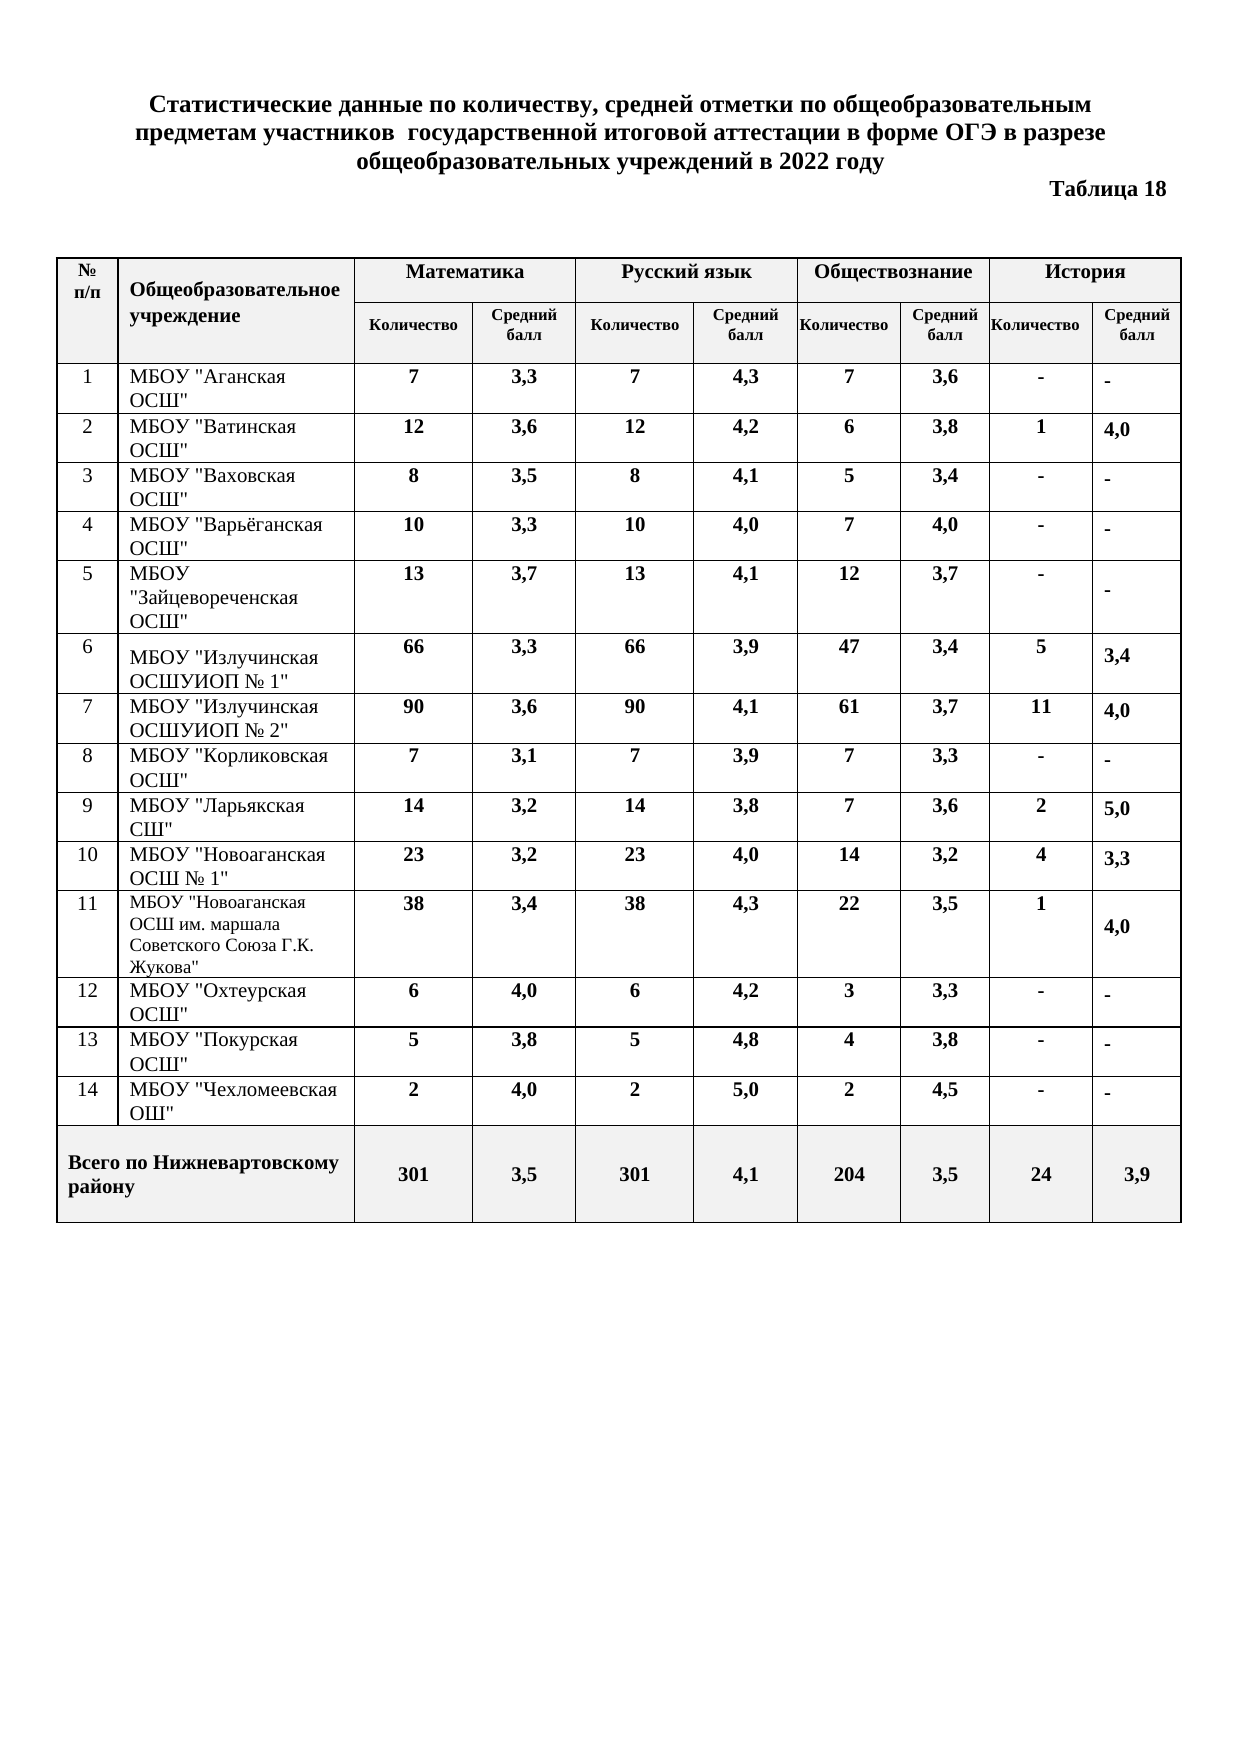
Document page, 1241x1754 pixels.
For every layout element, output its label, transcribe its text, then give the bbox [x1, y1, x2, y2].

table_cell 13 [355, 561, 472, 633]
table_cell 23 [355, 842, 472, 890]
table_cell МБОУ "Охтеурская ОСШ" [119, 978, 354, 1026]
table_cell 3,8 [694, 793, 797, 841]
table_cell 3,2 [473, 842, 575, 890]
table_cell 3,6 [473, 694, 575, 742]
table_cell 3,7 [901, 694, 989, 742]
table_cell - [990, 512, 1092, 560]
table_cell 10 [58, 842, 117, 890]
table_cell 14 [58, 1077, 117, 1125]
table_cell 3,2 [901, 842, 989, 890]
subtitle Статистические данные по количеству, средней отметки по общеобразовательным предметам участников государственной итоговой аттестации в форме ОГЭ в разрезе общеобразовательных учреждений в 2022 году [103, 89, 1137, 175]
table_cell Количество [355, 303, 472, 363]
table_cell 3,5 [473, 1126, 575, 1222]
table_cell - [1093, 463, 1180, 511]
table_cell 6 [355, 978, 472, 1026]
table_header Общеобразовательное учреждение [119, 259, 354, 363]
table_cell 7 [355, 364, 472, 412]
table_cell МБОУ "Ларьякская СШ" [119, 793, 354, 841]
table_cell 8 [576, 463, 693, 511]
table_cell 3,6 [473, 414, 575, 462]
table_cell 4,0 [1093, 891, 1180, 977]
table_cell Всего по Нижневартовскому району [58, 1126, 354, 1222]
table_cell 3 [58, 463, 117, 511]
table_cell 90 [355, 694, 472, 742]
table_cell 2 [355, 1077, 472, 1125]
table_cell Средний балл [1093, 303, 1180, 363]
table_cell 3,8 [473, 1028, 575, 1076]
table_cell МБОУ "Корликовская ОСШ" [119, 744, 354, 792]
table_cell 3,7 [473, 561, 575, 633]
table_cell 3,9 [694, 744, 797, 792]
table_cell - [990, 1077, 1092, 1125]
table_header История [990, 259, 1180, 302]
table_cell 4,1 [694, 694, 797, 742]
table_cell 9 [58, 793, 117, 841]
table_cell МБОУ "Ваховская ОСШ" [119, 463, 354, 511]
table_cell 5 [798, 463, 900, 511]
table_cell 10 [576, 512, 693, 560]
table_cell 4 [798, 1028, 900, 1076]
table_cell 4,1 [694, 561, 797, 633]
table_cell МБОУ "Излучинская ОСШУИОП № 2" [119, 694, 354, 742]
table_cell 66 [355, 634, 472, 693]
table_cell 4,0 [473, 1077, 575, 1125]
table_cell МБОУ "Новоаганская ОСШ им. маршала Советского Союза Г.К. Жукова" [119, 891, 354, 977]
table_cell 2 [798, 1077, 900, 1125]
table_cell 1 [990, 414, 1092, 462]
table_cell 12 [798, 561, 900, 633]
table_cell - [1093, 744, 1180, 792]
table_cell Средний балл [473, 303, 575, 363]
table_cell - [1093, 364, 1180, 412]
table_cell 8 [355, 463, 472, 511]
table_cell 301 [576, 1126, 693, 1222]
table_cell 7 [798, 744, 900, 792]
table_cell Количество [576, 303, 693, 363]
table_cell 8 [58, 744, 117, 792]
table_cell 5 [355, 1028, 472, 1076]
table_header Русский язык [576, 259, 797, 302]
table_cell 3,3 [1093, 842, 1180, 890]
table_cell 3,9 [694, 634, 797, 693]
table_cell Средний балл [901, 303, 989, 363]
table_cell 2 [576, 1077, 693, 1125]
table_cell 7 [576, 744, 693, 792]
table_cell 3,6 [901, 364, 989, 412]
table_cell 66 [576, 634, 693, 693]
table_cell 11 [990, 694, 1092, 742]
table_cell 4,0 [694, 842, 797, 890]
table_cell 14 [576, 793, 693, 841]
table_cell 4,0 [1093, 414, 1180, 462]
table_cell 4 [58, 512, 117, 560]
table_cell МБОУ "Зайцевореченская ОСШ" [119, 561, 354, 633]
table_cell МБОУ "Покурская ОСШ" [119, 1028, 354, 1076]
table_cell 3,6 [901, 793, 989, 841]
table_cell 204 [798, 1126, 900, 1222]
table_cell 3,3 [901, 978, 989, 1026]
table_cell 3,2 [473, 793, 575, 841]
table_cell МБОУ "Ватинская ОСШ" [119, 414, 354, 462]
table_cell 3 [798, 978, 900, 1026]
table_cell 3,5 [473, 463, 575, 511]
table_cell 12 [576, 414, 693, 462]
table_cell 1 [990, 891, 1092, 977]
table_cell 3,4 [473, 891, 575, 977]
table_cell 5,0 [694, 1077, 797, 1125]
table_cell 3,5 [901, 891, 989, 977]
table_cell 7 [798, 512, 900, 560]
table_cell 4,0 [473, 978, 575, 1026]
table_cell 3,4 [1093, 634, 1180, 693]
table_cell 4,5 [901, 1077, 989, 1125]
table_cell 14 [798, 842, 900, 890]
table_cell 6 [576, 978, 693, 1026]
table_cell 3,8 [901, 414, 989, 462]
table_cell Количество [798, 303, 900, 363]
table_cell 6 [798, 414, 900, 462]
table_cell 1 [58, 364, 117, 412]
table_cell 4,1 [694, 1126, 797, 1222]
table_cell - [990, 364, 1092, 412]
table_cell 7 [576, 364, 693, 412]
table_cell Средний балл [694, 303, 797, 363]
table_cell 3,3 [901, 744, 989, 792]
table_cell 4,3 [694, 364, 797, 412]
table_cell 3,4 [901, 634, 989, 693]
table_cell 3,5 [901, 1126, 989, 1222]
table_cell 38 [355, 891, 472, 977]
table_cell 5 [576, 1028, 693, 1076]
table_cell 12 [355, 414, 472, 462]
table_cell 7 [355, 744, 472, 792]
table_cell 47 [798, 634, 900, 693]
table_cell 11 [58, 891, 117, 977]
table_cell 301 [355, 1126, 472, 1222]
table_cell 2 [990, 793, 1092, 841]
table_cell - [990, 463, 1092, 511]
table_cell 3,3 [473, 634, 575, 693]
table_cell 24 [990, 1126, 1092, 1222]
table_cell 3,3 [473, 364, 575, 412]
table_cell 4,0 [1093, 694, 1180, 742]
table_cell 4,0 [694, 512, 797, 560]
table_cell - [1093, 561, 1180, 633]
table_cell 61 [798, 694, 900, 742]
table_cell 4,2 [694, 978, 797, 1026]
table_cell 4,2 [694, 414, 797, 462]
table_cell - [1093, 1077, 1180, 1125]
table_cell 6 [58, 634, 117, 693]
table_cell - [1093, 1028, 1180, 1076]
table_cell 2 [58, 414, 117, 462]
table_cell - [990, 744, 1092, 792]
table_cell 12 [58, 978, 117, 1026]
table_header № п/п [58, 259, 117, 363]
table_cell 7 [798, 364, 900, 412]
table_cell 3,8 [901, 1028, 989, 1076]
table_header Математика [355, 259, 575, 302]
table_cell 13 [576, 561, 693, 633]
table_cell 13 [58, 1028, 117, 1076]
table_cell 22 [798, 891, 900, 977]
table_cell 4,3 [694, 891, 797, 977]
table_cell 3,3 [473, 512, 575, 560]
table_cell МБОУ "Чехломеевская ОШ" [119, 1077, 354, 1125]
table_cell - [990, 978, 1092, 1026]
table_cell Количество [990, 303, 1092, 363]
table_cell 90 [576, 694, 693, 742]
table_cell 5 [990, 634, 1092, 693]
table_cell 4,0 [901, 512, 989, 560]
table_cell МБОУ "Новоаганская ОСШ № 1" [119, 842, 354, 890]
table_cell 10 [355, 512, 472, 560]
table_cell МБОУ "Излучинская ОСШУИОП № 1" [119, 634, 354, 693]
table_cell 4,8 [694, 1028, 797, 1076]
table_cell 38 [576, 891, 693, 977]
table_cell МБОУ "Варьёганская ОСШ" [119, 512, 354, 560]
table_cell 3,4 [901, 463, 989, 511]
table_cell 14 [355, 793, 472, 841]
table_cell - [1093, 978, 1180, 1026]
table_cell 23 [576, 842, 693, 890]
table_cell 4,1 [694, 463, 797, 511]
table_cell - [990, 1028, 1092, 1076]
table_cell 5,0 [1093, 793, 1180, 841]
table_cell 3,7 [901, 561, 989, 633]
table_header Обществознание [798, 259, 989, 302]
table_cell МБОУ "Аганская ОСШ" [119, 364, 354, 412]
table_cell 3,1 [473, 744, 575, 792]
table_cell 7 [58, 694, 117, 742]
text Таблица 18 [103, 175, 1167, 201]
table_cell - [1093, 512, 1180, 560]
table_cell 3,9 [1093, 1126, 1180, 1222]
table_cell 5 [58, 561, 117, 633]
table_cell 4 [990, 842, 1092, 890]
table_cell 7 [798, 793, 900, 841]
table_cell - [990, 561, 1092, 633]
